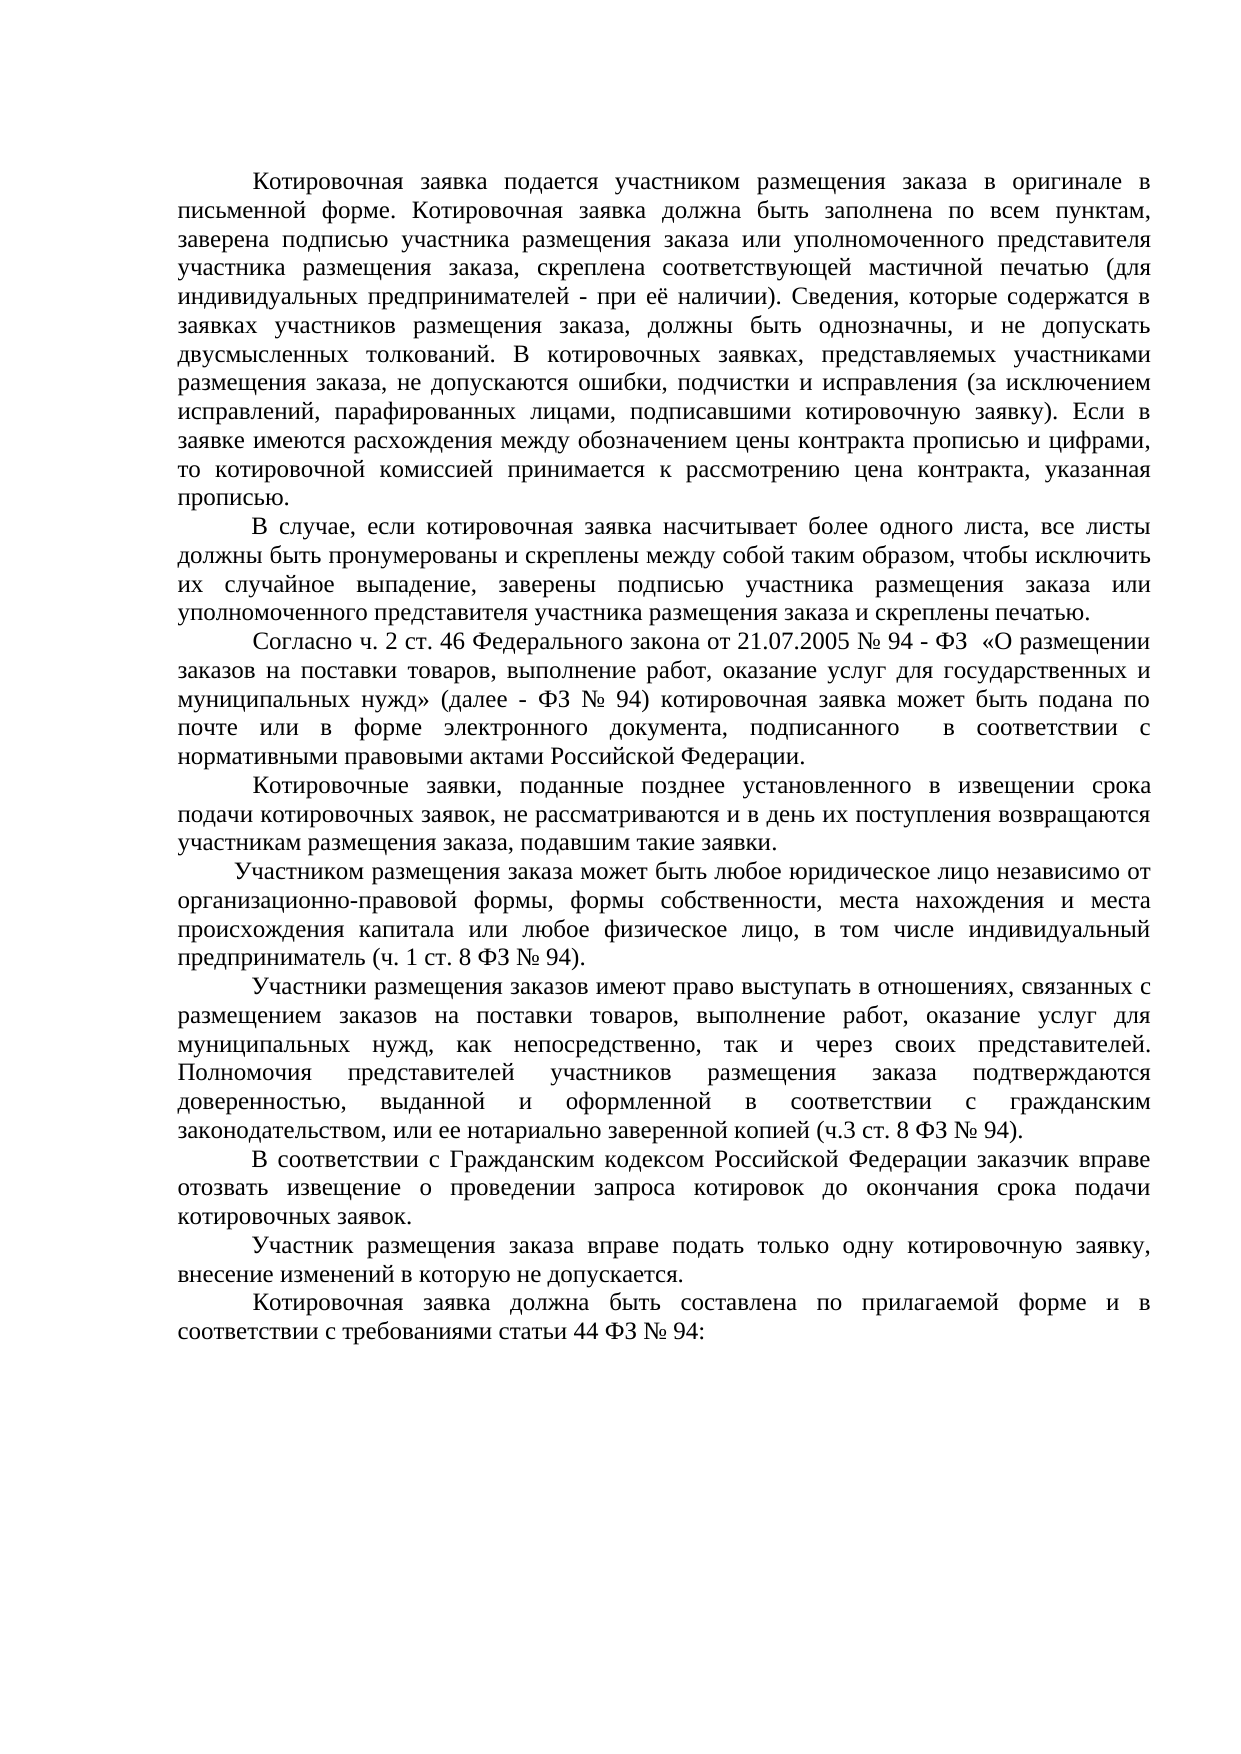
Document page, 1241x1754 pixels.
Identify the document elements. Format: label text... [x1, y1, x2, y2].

text Котировочные заявки, поданные позднее установленного в извещении срока подачи котировочных заявок, не рассматриваются и в день их поступления возвращаются участникам размещения заказа, подавшим такие заявки. [177, 770, 1152, 856]
text Участники размещения заказов имеют право выступать в отношениях, связанных с размещением заказов на поставки товаров, выполнение работ, оказание услуг для муниципальных нужд, как непосредственно, так и через своих представителей. Полномочия представителей участников размещения заказа подтверждаются доверенностью, выданной и оформленной в соответствии с гражданским законодательством, или ее нотариально заверенной копией (ч.3 ст. 8 ФЗ № 94). [177, 971, 1152, 1144]
text В случае, если котировочная заявка насчитывает более одного листа, все листы должны быть пронумерованы и скреплены между собой таким образом, чтобы исключить их случайное выпадение, заверены подписью участника размещения заказа или уполномоченного представителя участника размещения заказа и скреплены печатью. [177, 511, 1152, 626]
text Котировочная заявка должна быть составлена по прилагаемой форме и в соответствии с требованиями статьи 44 ФЗ № 94: [177, 1287, 1152, 1345]
text Котировочная заявка подается участником размещения заказа в оригинале в письменной форме. Котировочная заявка должна быть заполнена по всем пунктам, заверена подписью участника размещения заказа или уполномоченного представителя участника размещения заказа, скреплена соответствующей мастичной печатью (для индивидуальных предпринимателей - при её наличии). Сведения, которые содержатся в заявках участников размещения заказа, должны быть однозначны, и не допускать двусмысленных толкований. В котировочных заявках, представляемых участниками размещения заказа, не допускаются ошибки, подчистки и исправления (за исключением исправлений, парафированных лицами, подписавшими котировочную заявку). Если в заявке имеются расхождения между обозначением цены контракта прописью и цифрами, то котировочной комиссией принимается к рассмотрению цена контракта, указанная прописью. [177, 166, 1152, 511]
text В соответствии с Гражданским кодексом Российской Федерации заказчик вправе отозвать извещение о проведении запроса котировок до окончания срока подачи котировочных заявок. [177, 1144, 1152, 1230]
text Участник размещения заказа вправе подать только одну котировочную заявку, внесение изменений в которую не допускается. [177, 1230, 1152, 1287]
text Согласно ч. 2 ст. 46 Федерального закона от 21.07.2005 № 94 - ФЗ «О размещении заказов на поставки товаров, выполнение работ, оказание услуг для государственных и муниципальных нужд» (далее - ФЗ № 94) котировочная заявка может быть подана по почте или в форме электронного документа, подписанного в соответствии с нормативными правовыми актами Российской Федерации. [177, 626, 1152, 770]
text Участником размещения заказа может быть любое юридическое лицо независимо от организационно-правовой формы, формы собственности, места нахождения и места происхождения капитала или любое физическое лицо, в том числе индивидуальный предприниматель (ч. 1 ст. 8 ФЗ № 94). [177, 856, 1152, 971]
